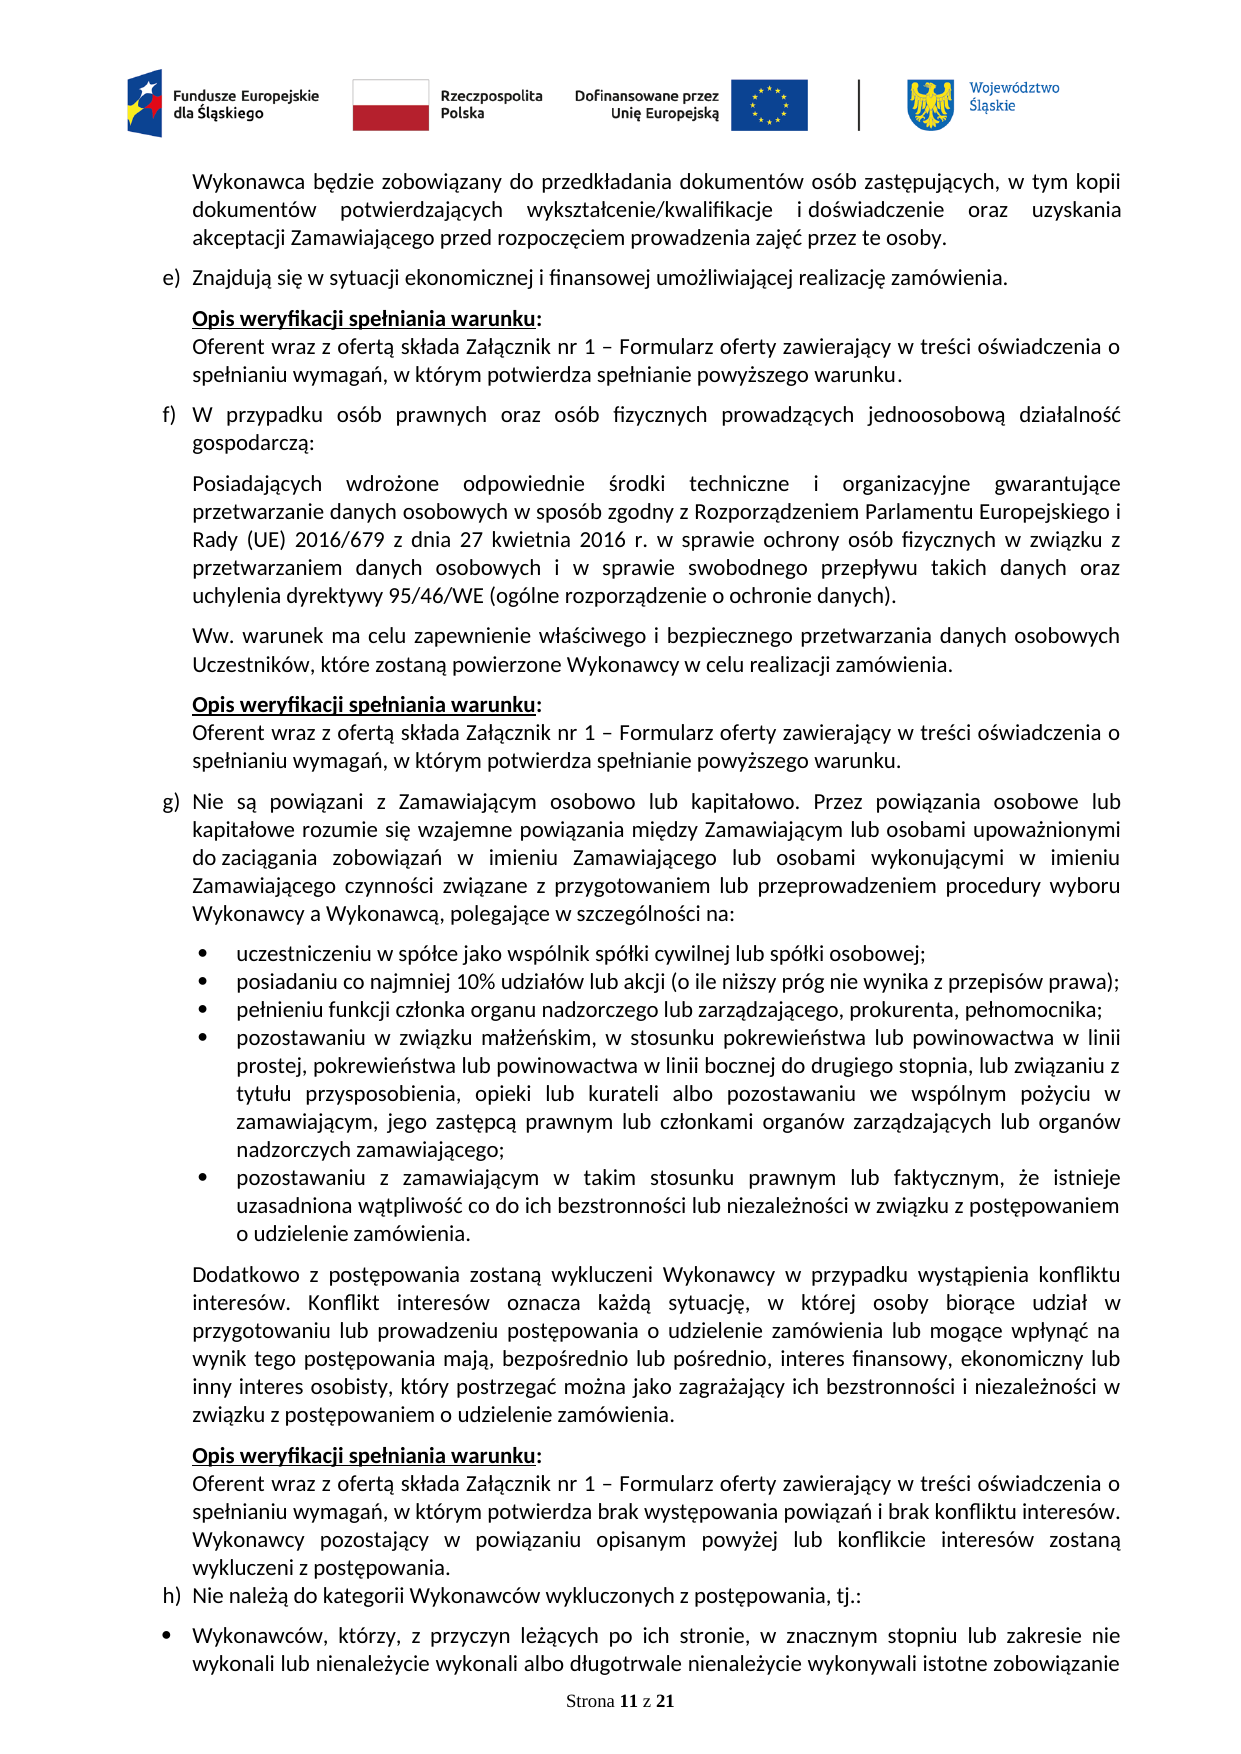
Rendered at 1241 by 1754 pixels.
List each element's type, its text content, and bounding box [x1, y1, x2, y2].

list Oferent wraz z ofertą składa Załącznik nr 1 – Formularz oferty zawierający w treści oświadczenia o spełnianiu wymagań, w którym potwierdza brak występowania powiązań i brak konfliktu interesów. Wykonawcy pozostający w powiązaniu opisanym powyżej lub konflikcie interesów zostaną wykluczeni z postępowania. [192, 1469, 1122, 1581]
list Nie należą do kategorii Wykonawców wykluczonych z postępowania, tj.: [162, 1581, 1122, 1609]
list Opis weryfikacji spełniania warunku: [192, 304, 1122, 332]
list Ww. warunek ma celu zapewnienie właściwego i bezpiecznego przetwarzania danych osobowych Uczestników, które zostaną powierzone Wykonawcy w celu realizacji zamówienia. [192, 622, 1122, 678]
text Wykonawca będzie zobowiązany do przedkładania dokumentów osób zastępujących, w tym kopii dokumentów potwierdzających wykształcenie/kwalifikacje i doświadczenie oraz uzyskania akceptacji Zamawiającego przed rozpoczęciem prowadzenia zajęć przez te osoby. [192, 167, 1122, 251]
list uczestniczeniu w spółce jako wspólnik spółki cywilnej lub spółki osobowej; [199, 939, 1122, 967]
list pozostawaniu w związku małżeńskim, w stosunku pokrewieństwa lub powinowactwa w linii prostej, pokrewieństwa lub powinowactwa w linii bocznej do drugiego stopnia, lub związaniu z tytułu przysposobienia, opieki lub kurateli albo pozostawaniu we wspólnym pożyciu w zamawiającym, jego zastępcą prawnym lub członkami organów zarządzających lub organów nadzorczych zamawiającego; [199, 1023, 1122, 1163]
picture [118, 41, 1064, 161]
list Znajdują się w sytuacji ekonomicznej i finansowej umożliwiającej realizację zamówienia. [162, 263, 1122, 291]
list W przypadku osób prawnych oraz osób fizycznych prowadzących jednoosobową działalność gospodarczą: [162, 401, 1122, 457]
list Nie są powiązani z Zamawiającym osobowo lub kapitałowo. Przez powiązania osobowe lub kapitałowe rozumie się wzajemne powiązania między Zamawiającym lub osobami upoważnionymi do zaciągania zobowiązań w imieniu Zamawiającego lub osobami wykonującymi w imieniu Zamawiającego czynności związane z przygotowaniem lub przeprowadzeniem procedury wyboru Wykonawcy a Wykonawcą, polegające w szczególności na: [162, 787, 1122, 927]
list Oferent wraz z ofertą składa Załącznik nr 1 – Formularz oferty zawierający w treści oświadczenia o spełnianiu wymagań, w którym potwierdza spełnianie powyższego warunku. [192, 332, 1122, 388]
list Opis weryfikacji spełniania warunku: [192, 690, 1122, 718]
list pozostawaniu z zamawiającym w takim stosunku prawnym lub faktycznym, że istnieje uzasadniona wątpliwość co do ich bezstronności lub niezależności w związku z postępowaniem o udzielenie zamówienia. [199, 1163, 1122, 1248]
text Dodatkowo z postępowania zostaną wykluczeni Wykonawcy w przypadku wystąpienia konfliktu interesów. Konflikt interesów oznacza każdą sytuację, w której osoby biorące udział w przygotowaniu lub prowadzeniu postępowania o udzielenie zamówienia lub mogące wpłynąć na wynik tego postępowania mają, bezpośrednio lub pośrednio, interes finansowy, ekonomiczny lub inny interes osobisty, który postrzegać można jako zagrażający ich bezstronności i niezależności w związku z postępowaniem o udzielenie zamówienia. [192, 1260, 1122, 1428]
list Opis weryfikacji spełniania warunku: [192, 1441, 1122, 1469]
list posiadaniu co najmniej 10% udziałów lub akcji (o ile niższy próg nie wynika z przepisów prawa); [199, 967, 1122, 995]
list Posiadających wdrożone odpowiednie środki techniczne i organizacyjne gwarantujące przetwarzanie danych osobowych w sposób zgodny z Rozporządzeniem Parlamentu Europejskiego i Rady (UE) 2016/679 z dnia 27 kwietnia 2016 r. w sprawie ochrony osób fizycznych w związku z przetwarzaniem danych osobowych i w sprawie swobodnego przepływu takich danych oraz uchylenia dyrektywy 95/46/WE (ogólne rozporządzenie o ochronie danych). [192, 469, 1122, 609]
list pełnieniu funkcji członka organu nadzorczego lub zarządzającego, prokurenta, pełnomocnika; [199, 995, 1122, 1023]
list Oferent wraz z ofertą składa Załącznik nr 1 – Formularz oferty zawierający w treści oświadczenia o spełnianiu wymagań, w którym potwierdza spełnianie powyższego warunku. [192, 718, 1122, 774]
